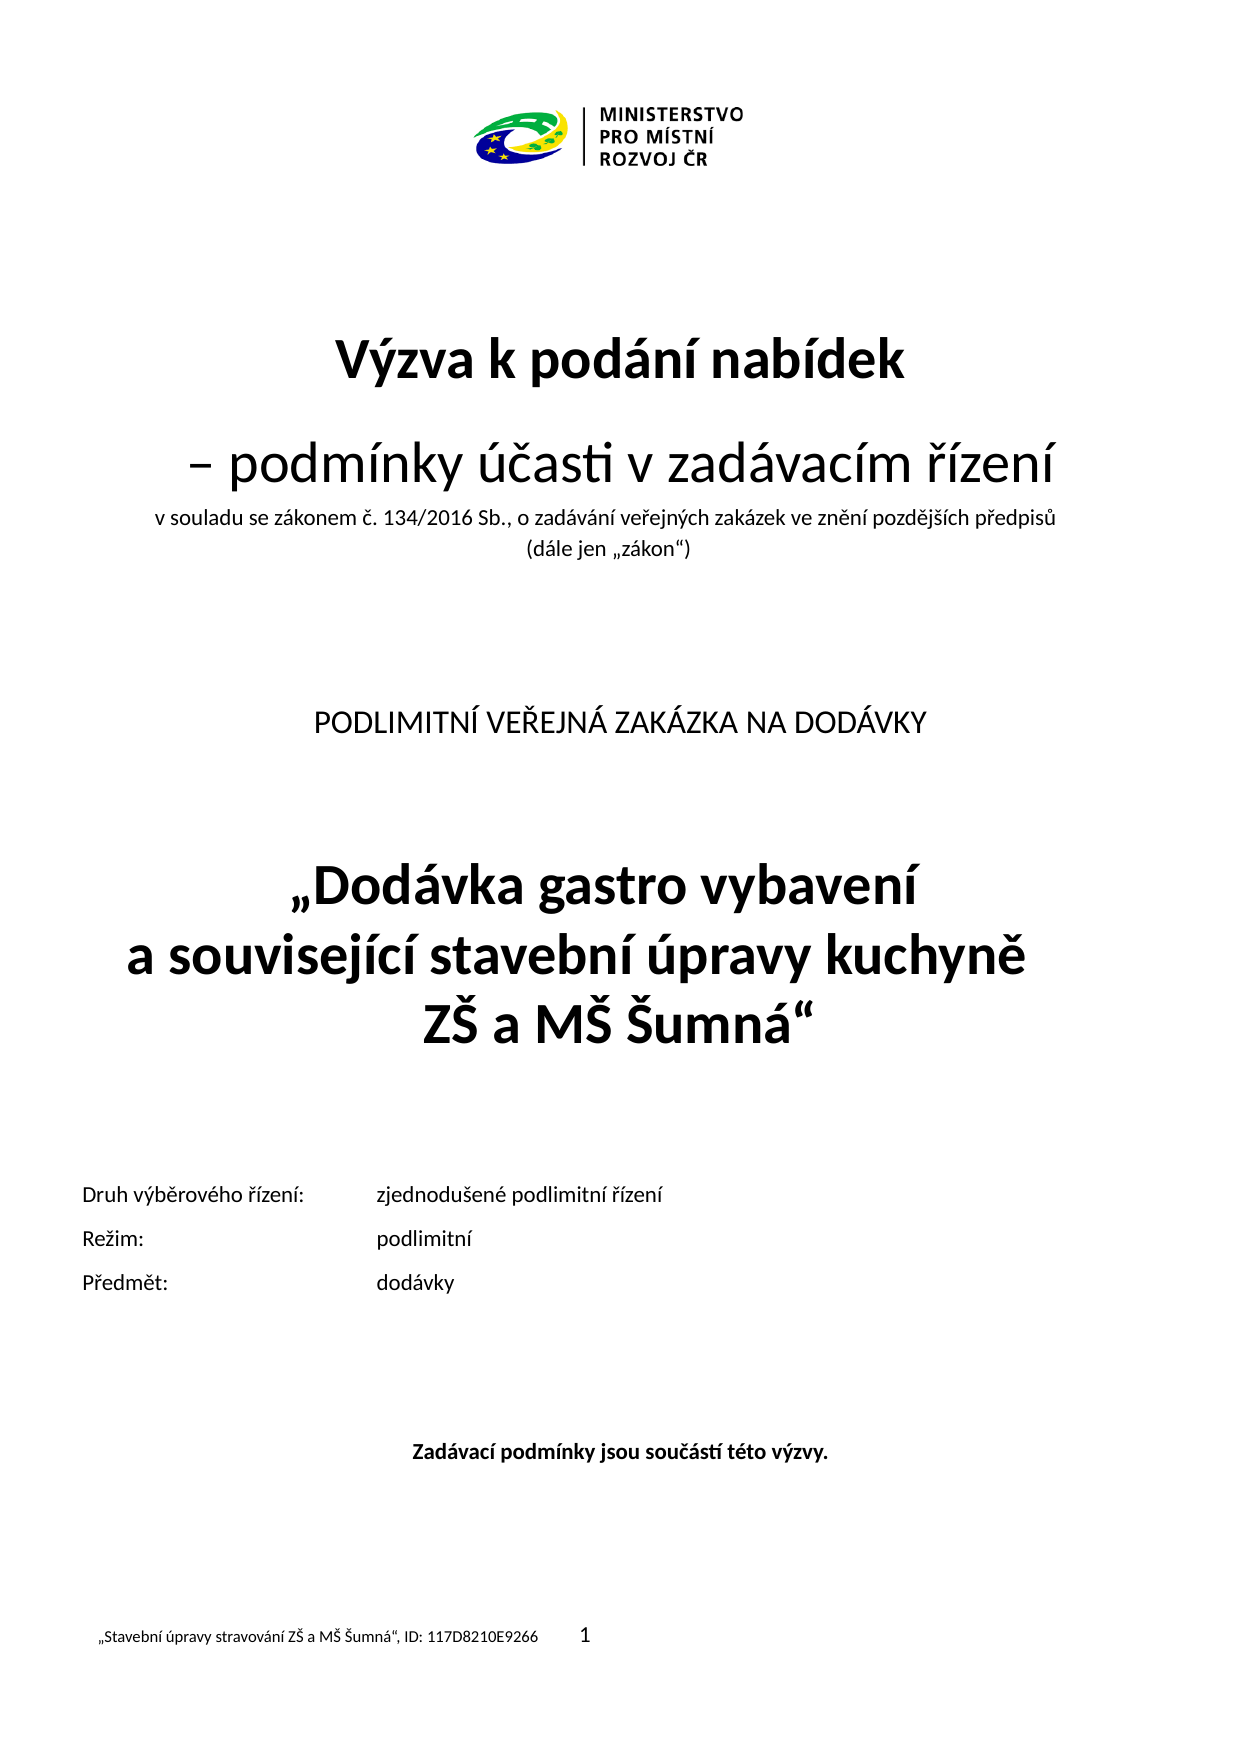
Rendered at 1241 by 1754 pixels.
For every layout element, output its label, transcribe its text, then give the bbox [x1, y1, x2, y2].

text v souladu se zákonem č. 134/2016 Sb., o zadávání veřejných zakázek ve znění pozdějších předpisů [82, 503, 1130, 531]
picture [473, 107, 743, 166]
text „Dodávka gastro vybavení [112, 849, 1042, 918]
text Režim: podlimitní [82, 1224, 1130, 1252]
text PODLIMITNÍ VEŘEJNÁ ZAKÁZKA NA DODÁVKY [111, 701, 1130, 742]
text Zadávací podmínky jsou součástí této výzvy. [112, 1437, 1130, 1465]
text Předmět: dodávky [82, 1268, 1130, 1297]
text – podmínky účasti v zadávacím řízení [111, 426, 1130, 497]
text Druh výběrového řízení: zjednodušené podlimitní řízení [82, 1180, 1130, 1208]
text (dále jen „zákon“) [82, 534, 1130, 562]
text Výzva k podání nabídek [111, 322, 1130, 393]
text a související stavební úpravy kuchyně ZŠ a MŠ Šumná“ [112, 918, 1042, 1058]
